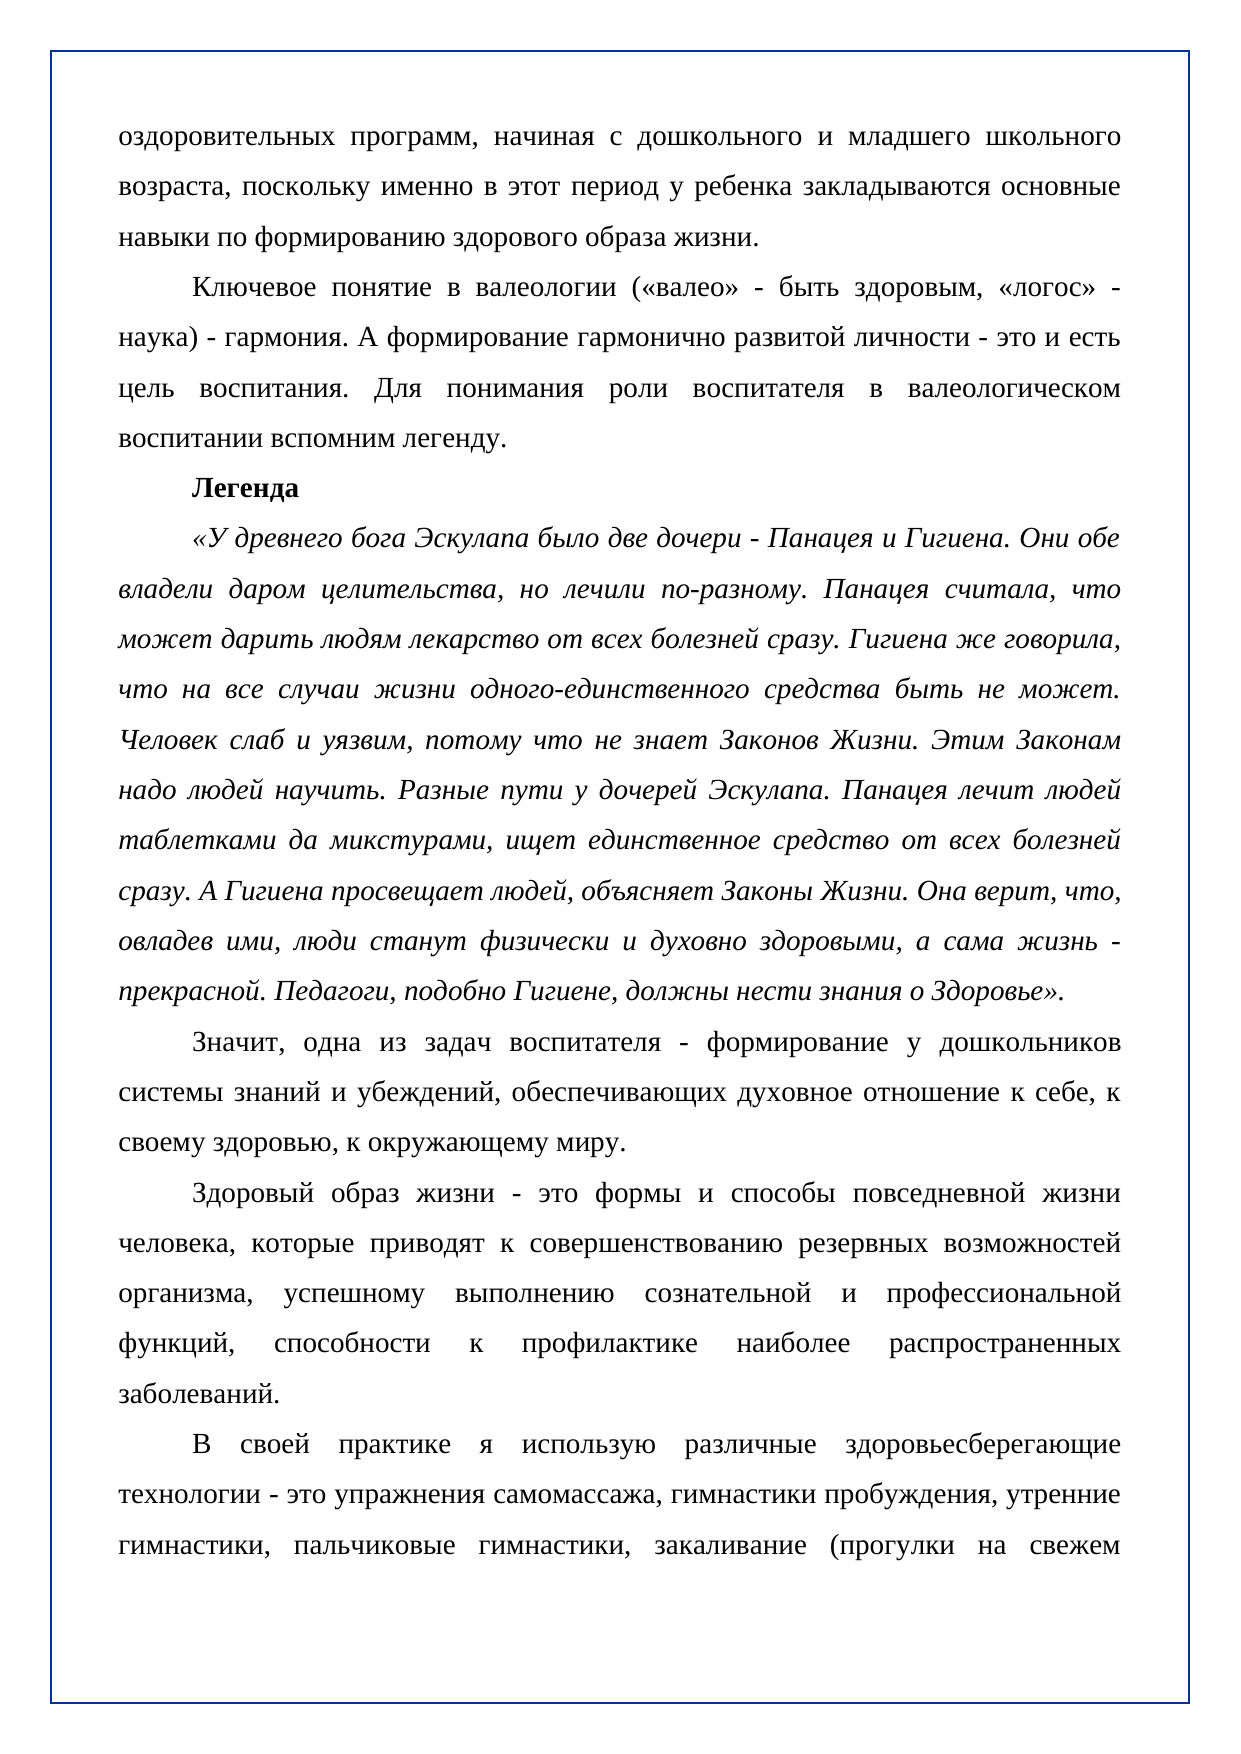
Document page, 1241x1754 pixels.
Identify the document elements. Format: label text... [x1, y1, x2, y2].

text Ключевое понятие в валеологии («валео» - быть здоровым, «логос» - наука) - гармония. А формирование гармонично развитой личности - это и есть цель воспитания. Для понимания роли воспитателя в валеологическом воспитании вспомним легенду. [118, 269, 1122, 453]
text Легенда [118, 470, 1122, 504]
text Здоровый образ жизни - это формы и способы повседневной жизни человека, которые приводят к совершенствованию резервных возможностей организма, успешному выполнению сознательной и профессиональной функций, способности к профилактике наиболее распространенных заболеваний. [118, 1175, 1122, 1409]
text «У древнего бога Эскулапа было две дочери - Панацея и Гигиена. Они обе владели даром целительства, но лечили по-разному. Панацея считала, что может дарить людям лекарство от всех болезней сразу. Гигиена же говорила, что на все случаи жизни одного-единственного средства быть не может. Человек слаб и уязвим, потому что не знает Законов Жизни. Этим Законам надо людей научить. Разные пути у дочерей Эскулапа. Панацея лечит людей таблетками да микстурами, ищет единственное средство от всех болезней сразу. А Гигиена просвещает людей, объясняет Законы Жизни. Она верит, что, овладев ими, люди станут физически и духовно здоровыми, а сама жизнь - прекрасной. Педагоги, подобно Гигиене, должны нести знания о Здоровье». [118, 521, 1122, 1007]
text Значит, одна из задач воспитателя - формирование у дошкольников системы знаний и убеждений, обеспечивающих духовное отношение к себе, к своему здоровью, к окружающему миру. [118, 1024, 1122, 1158]
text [118, 118, 1122, 252]
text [118, 1426, 1122, 1560]
